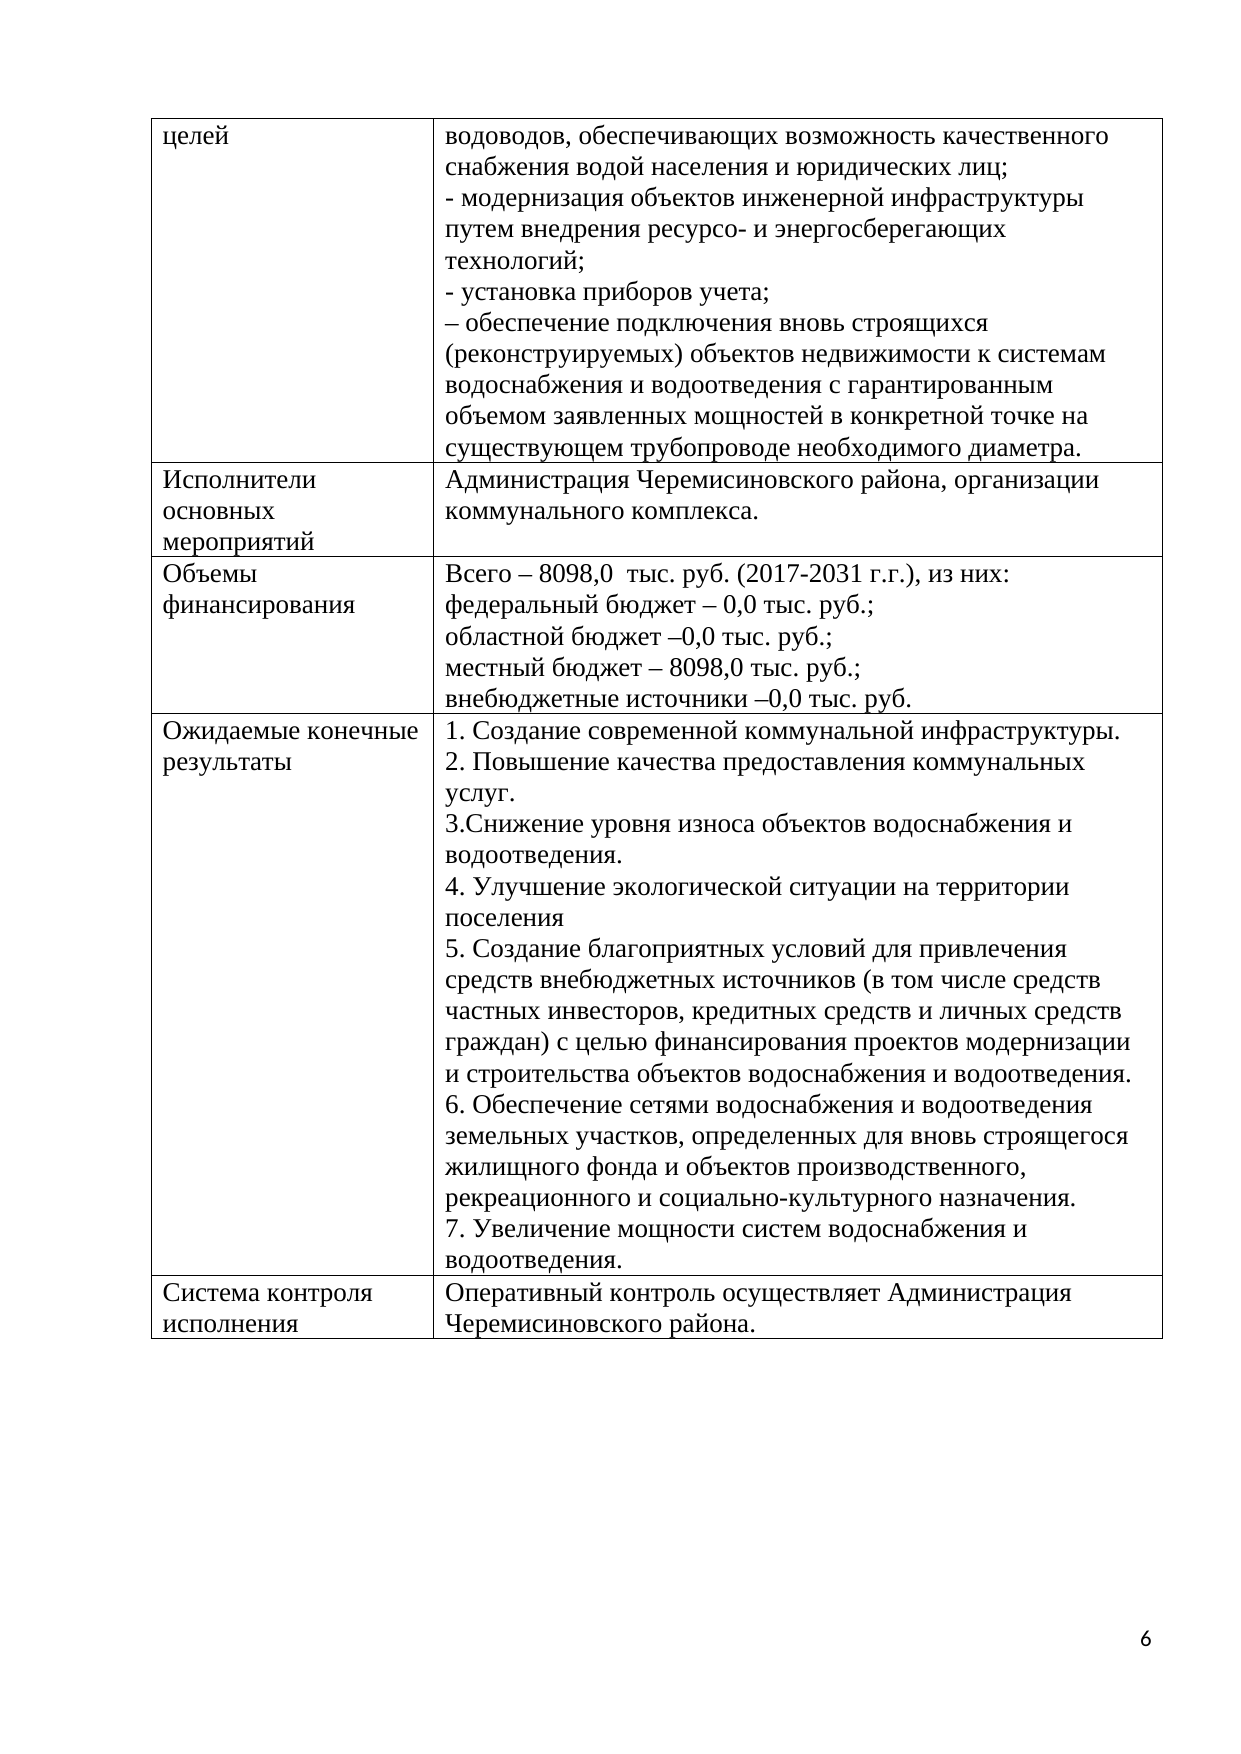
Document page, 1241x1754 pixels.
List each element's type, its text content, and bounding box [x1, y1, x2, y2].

table_cell Ожидаемые конечные результаты [152, 714, 433, 1275]
table_cell Исполнители основных мероприятий [152, 463, 433, 556]
table_cell Объемы финансирования [152, 557, 433, 713]
table_cell Всего – 8098,0 тыс. руб. (2017-2031 г.г.), из них: федеральный бюджет – 0,0 тыс. руб.; областной бюджет –0,0 тыс. руб.; местный бюджет – 8098,0 тыс. руб.; внебюджетные источники –0,0 тыс. руб. [434, 557, 1162, 713]
table_cell Система контроля исполнения [152, 1276, 433, 1338]
table_cell Администрация Черемисиновского района, организации коммунального комплекса. [434, 463, 1162, 556]
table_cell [152, 119, 433, 462]
table_cell Оперативный контроль осуществляет Администрация Черемисиновского района. [434, 1276, 1162, 1338]
table_cell 1. Создание современной коммунальной инфраструктуры. 2. Повышение качества предоставления коммунальных услуг. 3.Снижение уровня износа объектов водоснабжения и водоотведения. 4. Улучшение экологической ситуации на территории поселения 5. Создание благоприятных условий для привлечения средств внебюджетных источников (в том числе средств частных инвесторов, кредитных средств и личных средств граждан) с целью финансирования проектов модернизации и строительства объектов водоснабжения и водоотведения. 6. Обеспечение сетями водоснабжения и водоотведения земельных участков, определенных для вновь строящегося жилищного фонда и объектов производственного, рекреационного и социально-культурного назначения. 7. Увеличение мощности систем водоснабжения и водоотведения. [434, 714, 1162, 1275]
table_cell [434, 119, 1162, 462]
